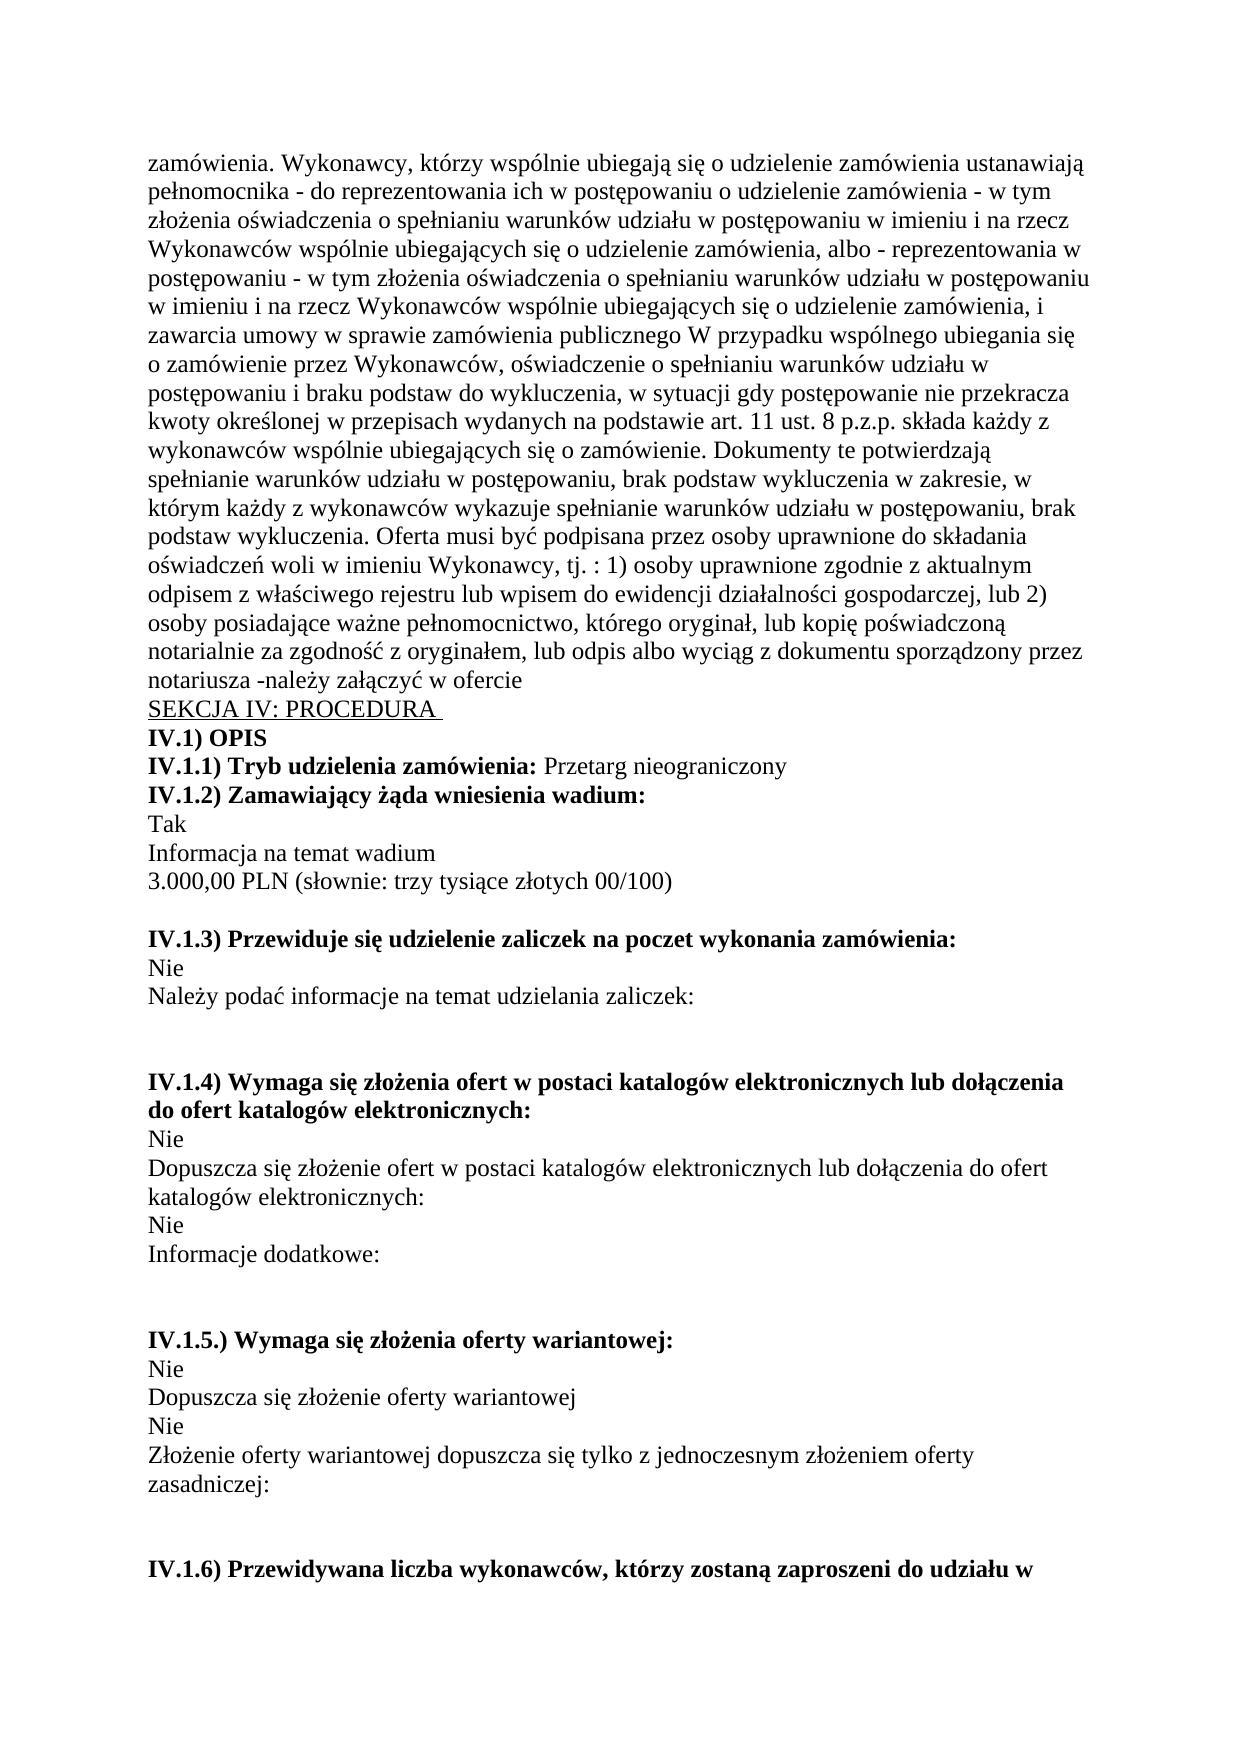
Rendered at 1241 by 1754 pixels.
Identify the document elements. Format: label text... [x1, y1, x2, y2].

text IV.1.3) Przewiduje się udzielenie zaliczek na poczet wykonania zamówienia: [148, 895, 1093, 953]
text IV.1) OPIS IV.1.1) Tryb udzielenia zamówienia: Przetarg nieograniczony IV.1.2) Zamawiający żąda wniesienia wadium: [148, 723, 1093, 809]
text Nie Należy podać informacje na temat udzielania zaliczek: [148, 953, 1093, 1038]
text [148, 1525, 1093, 1583]
text SEKCJA IV: PROCEDURA [148, 694, 1093, 723]
text Nie Dopuszcza się złożenie ofert w postaci katalogów elektronicznych lub dołączenia do ofert katalogów elektronicznych: Nie Informacje dodatkowe: [148, 1124, 1093, 1296]
text Nie Dopuszcza się złożenie oferty wariantowej Nie Złożenie oferty wariantowej dopuszcza się tylko z jednoczesnym złożeniem oferty zasadniczej: [148, 1354, 1093, 1525]
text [148, 148, 1093, 694]
text Tak Informacja na temat wadium 3.000,00 PLN (słownie: trzy tysiące złotych 00/100) [148, 809, 1093, 895]
text IV.1.5.) Wymaga się złożenia oferty wariantowej: [148, 1296, 1093, 1354]
text IV.1.4) Wymaga się złożenia ofert w postaci katalogów elektronicznych lub dołączenia do ofert katalogów elektronicznych: [148, 1038, 1093, 1124]
